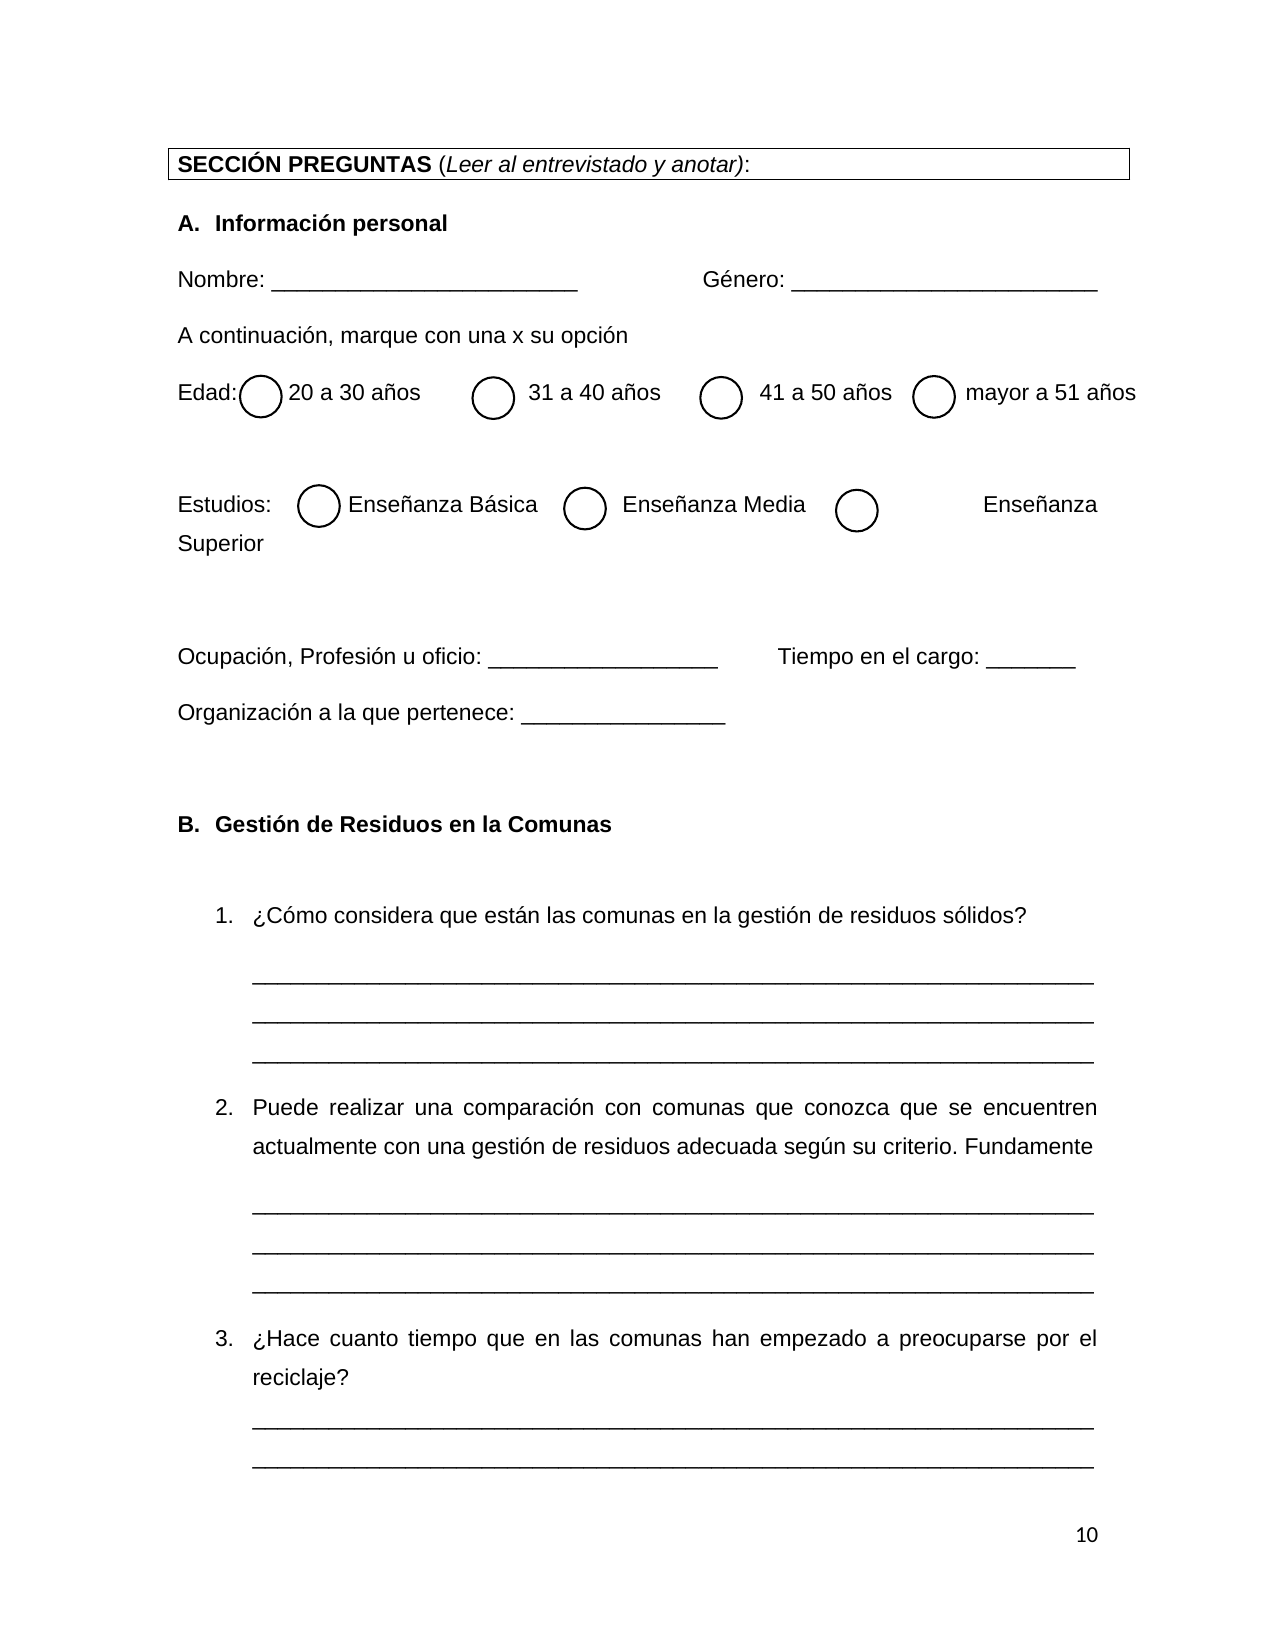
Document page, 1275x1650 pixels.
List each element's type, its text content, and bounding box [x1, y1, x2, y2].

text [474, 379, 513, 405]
list Información personal [177, 210, 1098, 236]
text Edad: 20 a 30 años 31 a 40 años 41 a 50 años mayor a 51 años [274, 378, 482, 405]
text SECCIÓN PREGUNTAS (Leer al entrevistado y anotar): [169, 149, 1129, 179]
list ¿Hace cuanto tiempo que en las comunas han empezado a preocuparse por el reciclaje? ____________________________________________________________________________________________________________________________________ [215, 1324, 1098, 1469]
text Organización a la que pertenece: ________________ [177, 699, 1098, 725]
list ______________________________________________________________________________________________________________________________________________________________________________________________________ [252, 959, 1098, 1064]
text Edad: 20 a 30 años 31 a 40 años 41 a 50 años mayor a 51 años [504, 378, 710, 405]
text A continuación, marque con una x su opción [177, 322, 1098, 349]
text Nombre: ________________________ Género: ________________________ [177, 266, 1098, 293]
text Edad: 20 a 30 años 31 a 40 años 41 a 50 años mayor a 51 años [733, 378, 921, 405]
list Gestión de Residuos en la Comunas [177, 811, 1098, 837]
text Ocupación, Profesión u oficio: __________________ Tiempo en el cargo: _______ [177, 643, 1098, 669]
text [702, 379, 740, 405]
list ______________________________________________________________________________________________________________________________________________________________________________________________________ [252, 1189, 1098, 1295]
list Puede realizar una comparación con comunas que conozca que se encuentren actualmente con una gestión de residuos adecuada según su criterio. Fundamente [215, 1094, 1098, 1159]
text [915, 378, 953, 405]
list ¿Cómo considera que están las comunas en la gestión de residuos sólidos? [215, 902, 1098, 929]
text Estudios: Enseñanza Básica Enseñanza Media Enseñanza Superior [177, 491, 1098, 557]
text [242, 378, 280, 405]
text Edad: 20 a 30 años 31 a 40 años 41 a 50 años mayor a 51 años [947, 378, 1137, 405]
